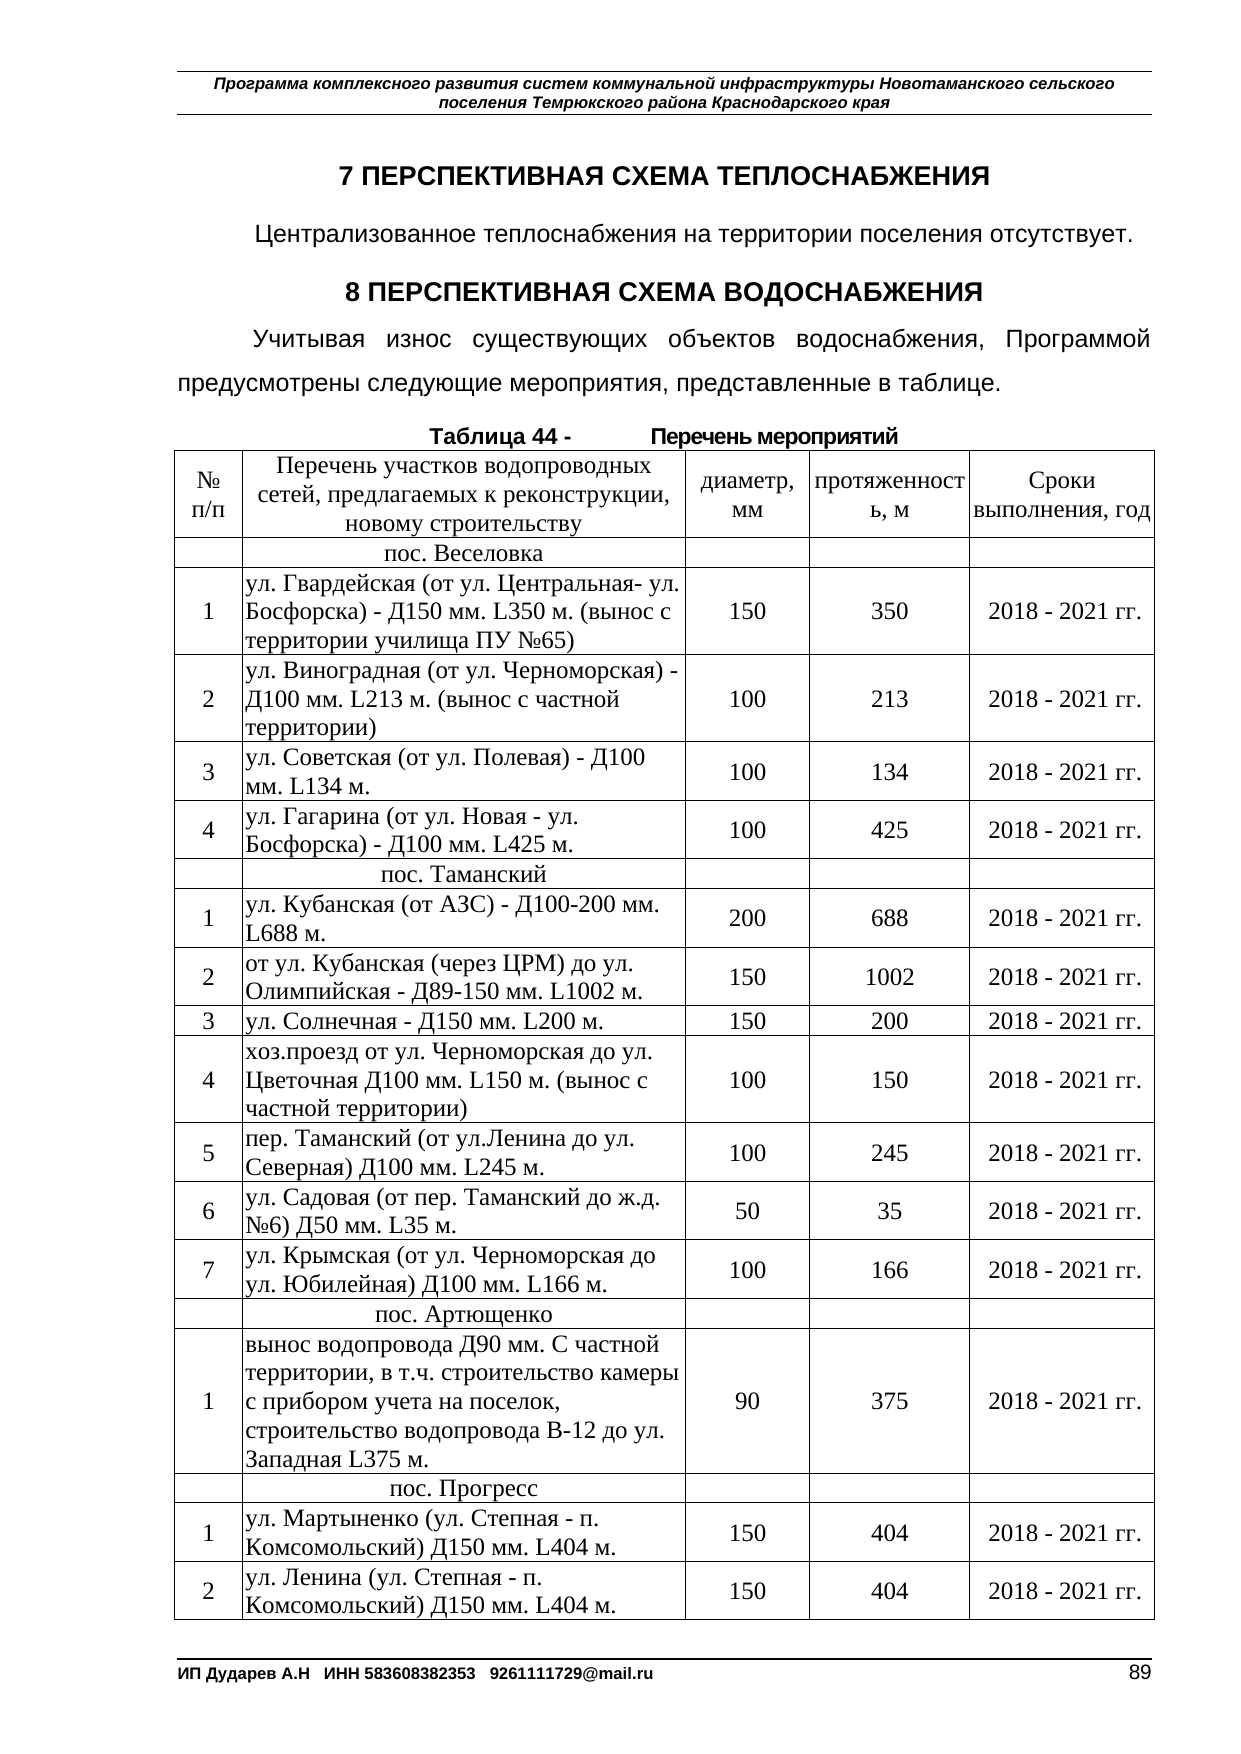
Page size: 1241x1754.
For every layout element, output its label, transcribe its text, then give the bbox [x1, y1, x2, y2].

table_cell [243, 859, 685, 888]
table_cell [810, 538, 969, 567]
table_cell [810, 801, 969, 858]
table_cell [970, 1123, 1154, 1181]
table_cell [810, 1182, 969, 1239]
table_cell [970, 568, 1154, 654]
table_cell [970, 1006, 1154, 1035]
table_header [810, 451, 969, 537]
subtitle Перспективная схема водоснабжения [177, 276, 1152, 307]
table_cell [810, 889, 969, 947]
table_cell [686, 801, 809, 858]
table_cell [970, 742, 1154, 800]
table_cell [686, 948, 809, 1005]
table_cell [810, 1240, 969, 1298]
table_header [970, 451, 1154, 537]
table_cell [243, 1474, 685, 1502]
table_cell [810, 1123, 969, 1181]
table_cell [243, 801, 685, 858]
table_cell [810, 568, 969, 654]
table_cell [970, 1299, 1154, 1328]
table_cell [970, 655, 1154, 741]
text Централизованное теплоснабжения на территории поселения отсутствует. [177, 208, 1152, 251]
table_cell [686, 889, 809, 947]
subtitle Перспективная схема теплоснабжения [177, 159, 1152, 191]
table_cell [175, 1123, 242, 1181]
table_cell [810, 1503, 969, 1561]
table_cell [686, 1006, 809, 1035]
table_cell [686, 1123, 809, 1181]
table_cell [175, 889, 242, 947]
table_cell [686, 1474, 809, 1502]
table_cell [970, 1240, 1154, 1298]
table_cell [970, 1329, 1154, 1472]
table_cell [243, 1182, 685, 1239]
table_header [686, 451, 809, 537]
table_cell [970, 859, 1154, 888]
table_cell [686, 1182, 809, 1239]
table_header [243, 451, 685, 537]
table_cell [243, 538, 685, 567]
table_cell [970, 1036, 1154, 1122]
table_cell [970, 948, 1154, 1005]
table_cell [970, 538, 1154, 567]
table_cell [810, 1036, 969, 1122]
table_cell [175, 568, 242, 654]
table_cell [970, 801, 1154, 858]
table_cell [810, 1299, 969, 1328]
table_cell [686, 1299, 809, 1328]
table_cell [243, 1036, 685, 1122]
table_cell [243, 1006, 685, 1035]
text Учитывая износ существующих объектов водоснабжения, Программой предусмотрены следующие мероприятия, представленные в таблице. [177, 324, 1152, 396]
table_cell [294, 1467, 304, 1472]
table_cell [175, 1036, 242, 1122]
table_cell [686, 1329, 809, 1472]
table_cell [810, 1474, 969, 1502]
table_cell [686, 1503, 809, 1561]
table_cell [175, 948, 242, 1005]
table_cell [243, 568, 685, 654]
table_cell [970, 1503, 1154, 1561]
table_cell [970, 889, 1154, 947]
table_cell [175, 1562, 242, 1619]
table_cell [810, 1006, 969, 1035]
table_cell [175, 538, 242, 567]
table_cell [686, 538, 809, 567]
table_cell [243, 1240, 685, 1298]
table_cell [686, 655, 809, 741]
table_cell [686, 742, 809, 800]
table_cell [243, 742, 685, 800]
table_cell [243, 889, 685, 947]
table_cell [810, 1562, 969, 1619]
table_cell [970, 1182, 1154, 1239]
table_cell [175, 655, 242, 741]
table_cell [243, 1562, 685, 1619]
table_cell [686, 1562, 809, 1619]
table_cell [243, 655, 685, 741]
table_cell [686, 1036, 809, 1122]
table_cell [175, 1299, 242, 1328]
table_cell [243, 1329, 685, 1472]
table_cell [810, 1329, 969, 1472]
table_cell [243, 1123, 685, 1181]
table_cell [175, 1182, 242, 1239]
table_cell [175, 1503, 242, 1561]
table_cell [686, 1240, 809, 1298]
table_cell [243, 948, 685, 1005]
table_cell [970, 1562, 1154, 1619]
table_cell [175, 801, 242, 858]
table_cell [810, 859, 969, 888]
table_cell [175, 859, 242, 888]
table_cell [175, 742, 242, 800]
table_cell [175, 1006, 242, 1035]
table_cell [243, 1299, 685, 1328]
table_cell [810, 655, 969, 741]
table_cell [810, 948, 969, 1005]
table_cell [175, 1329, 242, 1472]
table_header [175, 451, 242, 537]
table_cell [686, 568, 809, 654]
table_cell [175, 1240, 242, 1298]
title Перечень мероприятий [177, 423, 1152, 449]
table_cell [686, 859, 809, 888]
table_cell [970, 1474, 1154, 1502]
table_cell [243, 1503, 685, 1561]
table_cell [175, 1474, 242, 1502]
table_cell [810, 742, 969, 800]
